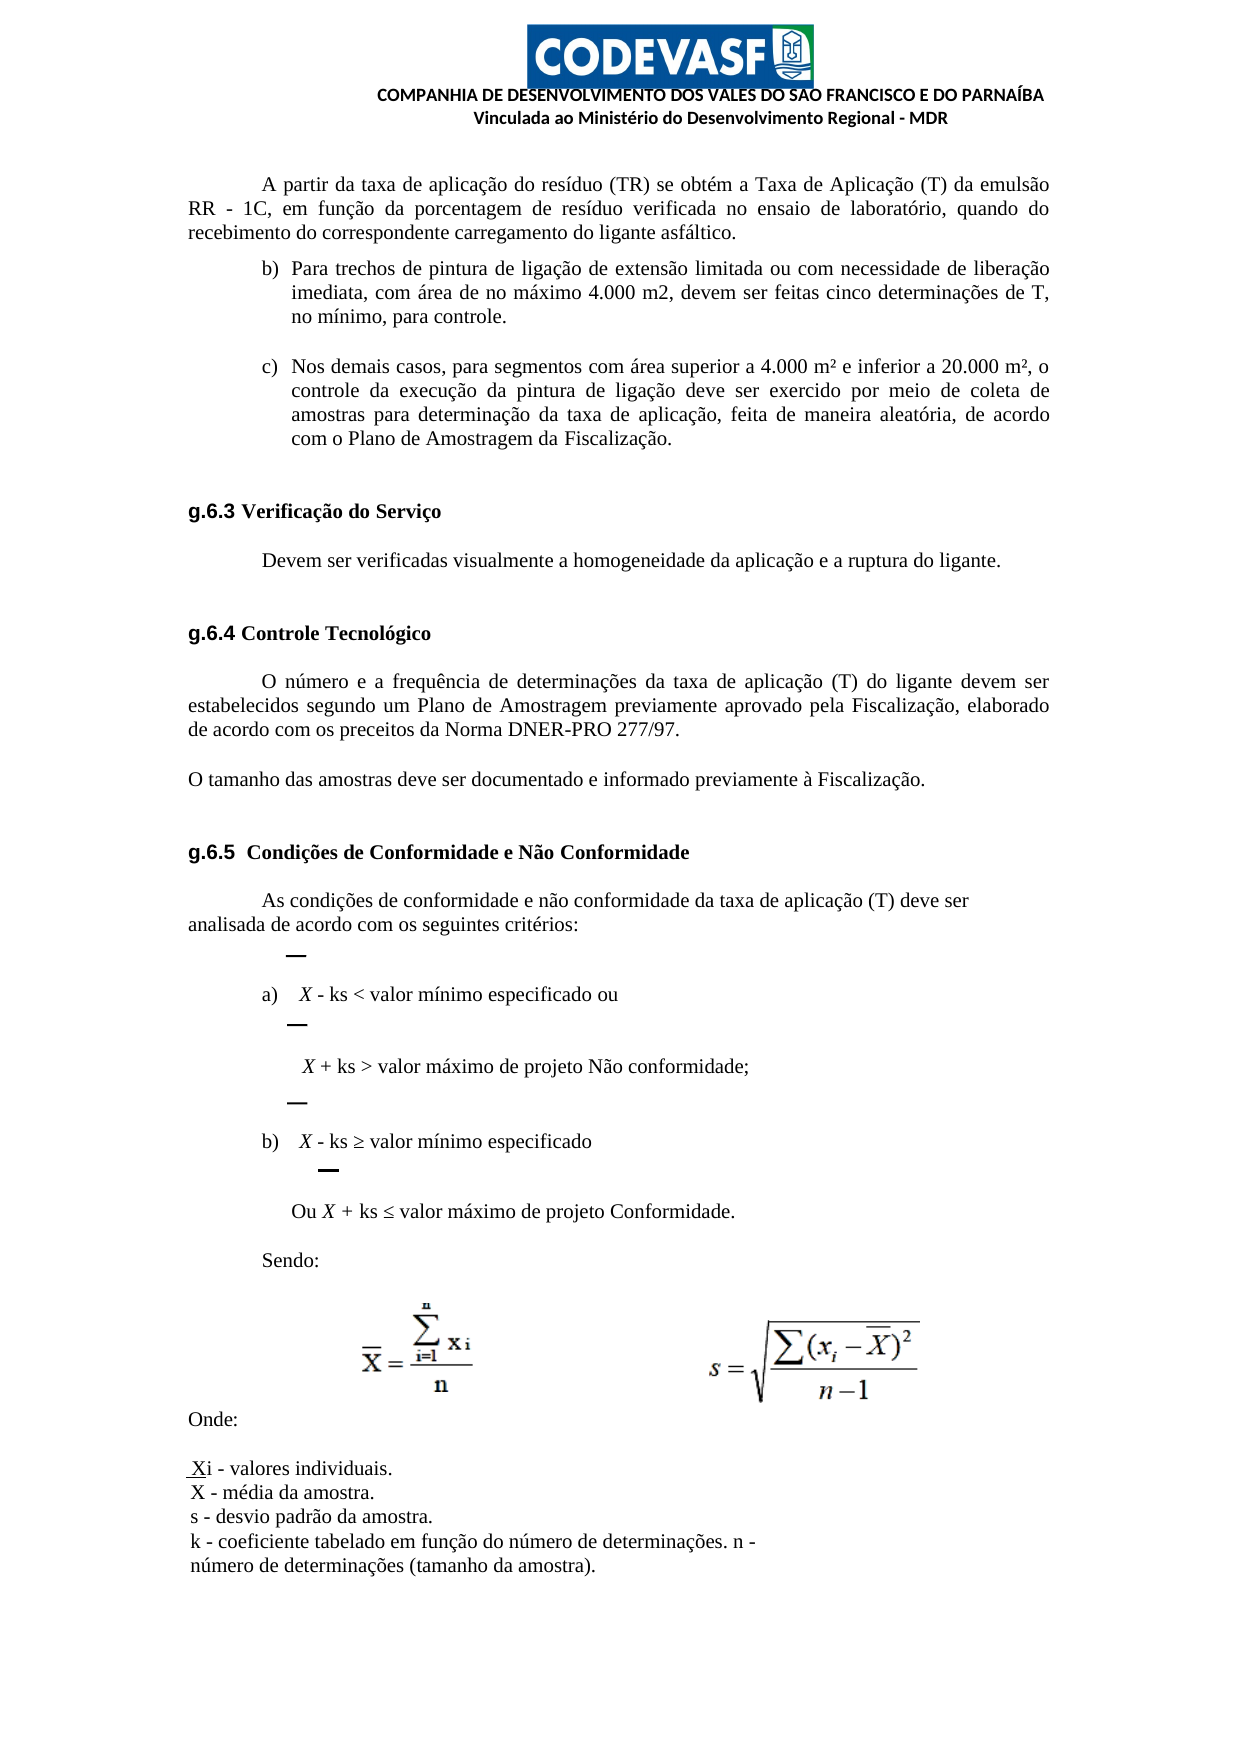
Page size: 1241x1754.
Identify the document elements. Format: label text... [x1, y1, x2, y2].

text k - coeficiente tabelado em função do número de determinações. n - número de determinações (tamanho da amostra). [190, 1528, 782, 1577]
text A partir da taxa de aplicação do resíduo (TR) se obtém a Taxa de Aplicação (T) da emulsão RR - 1C, em função da porcentagem de resíduo verificada no ensaio de laboratório, quando do recebimento do correspondente carregamento do ligante asfáltico. [188, 172, 1051, 244]
text Devem ser verificadas visualmente a homogeneidade da aplicação e a ruptura do ligante. [262, 547, 1063, 572]
text O número e a frequência de determinações da taxa de aplicação (T) do ligante devem ser estabelecidos segundo um Plano de Amostragem previamente aprovado pela Fiscalização, elaborado de acordo com os preceitos da Norma DNER-PRO 277/97. [188, 669, 1051, 741]
text Ou X + ks ≤ valor máximo de projeto Conformidade. [291, 1199, 1063, 1223]
picture [708, 1320, 920, 1403]
subtitle Condições de Conformidade e Não Conformidade [188, 840, 1063, 864]
text O tamanho das amostras deve ser documentado e informado previamente à Fiscalização. [188, 767, 1063, 791]
text Onde: [188, 1301, 1063, 1431]
list X - ks ≥ valor mínimo especificado [262, 1129, 1063, 1153]
text s - desvio padrão da amostra. [190, 1504, 1063, 1528]
text X + ks > valor máximo de projeto Não conformidade; [302, 1053, 1063, 1078]
subtitle Verificação do Serviço [188, 499, 1063, 523]
list X - ks < valor mínimo especificado ou [262, 982, 1063, 1006]
text Xi - valores individuais. X - média da amostra. [186, 1456, 406, 1504]
list Para trechos de pintura de ligação de extensão limitada ou com necessidade de liberação imediata, com área de no máximo 4.000 m2, devem ser feitas cinco determinações de T, no mínimo, para controle. [262, 256, 1051, 328]
picture [361, 1303, 473, 1392]
subtitle Controle Tecnológico [188, 621, 1063, 645]
text As condições de conformidade e não conformidade da taxa de aplicação (T) deve ser analisada de acordo com os seguintes critérios: [188, 888, 1046, 936]
text Sendo: [262, 1247, 1063, 1272]
list Nos demais casos, para segmentos com área superior a 4.000 m² e inferior a 20.000 m², o controle da execução da pintura de ligação deve ser exercido por meio de coleta de amostras para determinação da taxa de aplicação, feita de maneira aleatória, de acordo com o Plano de Amostragem da Fiscalização. [262, 354, 1051, 450]
picture [527, 24, 814, 89]
